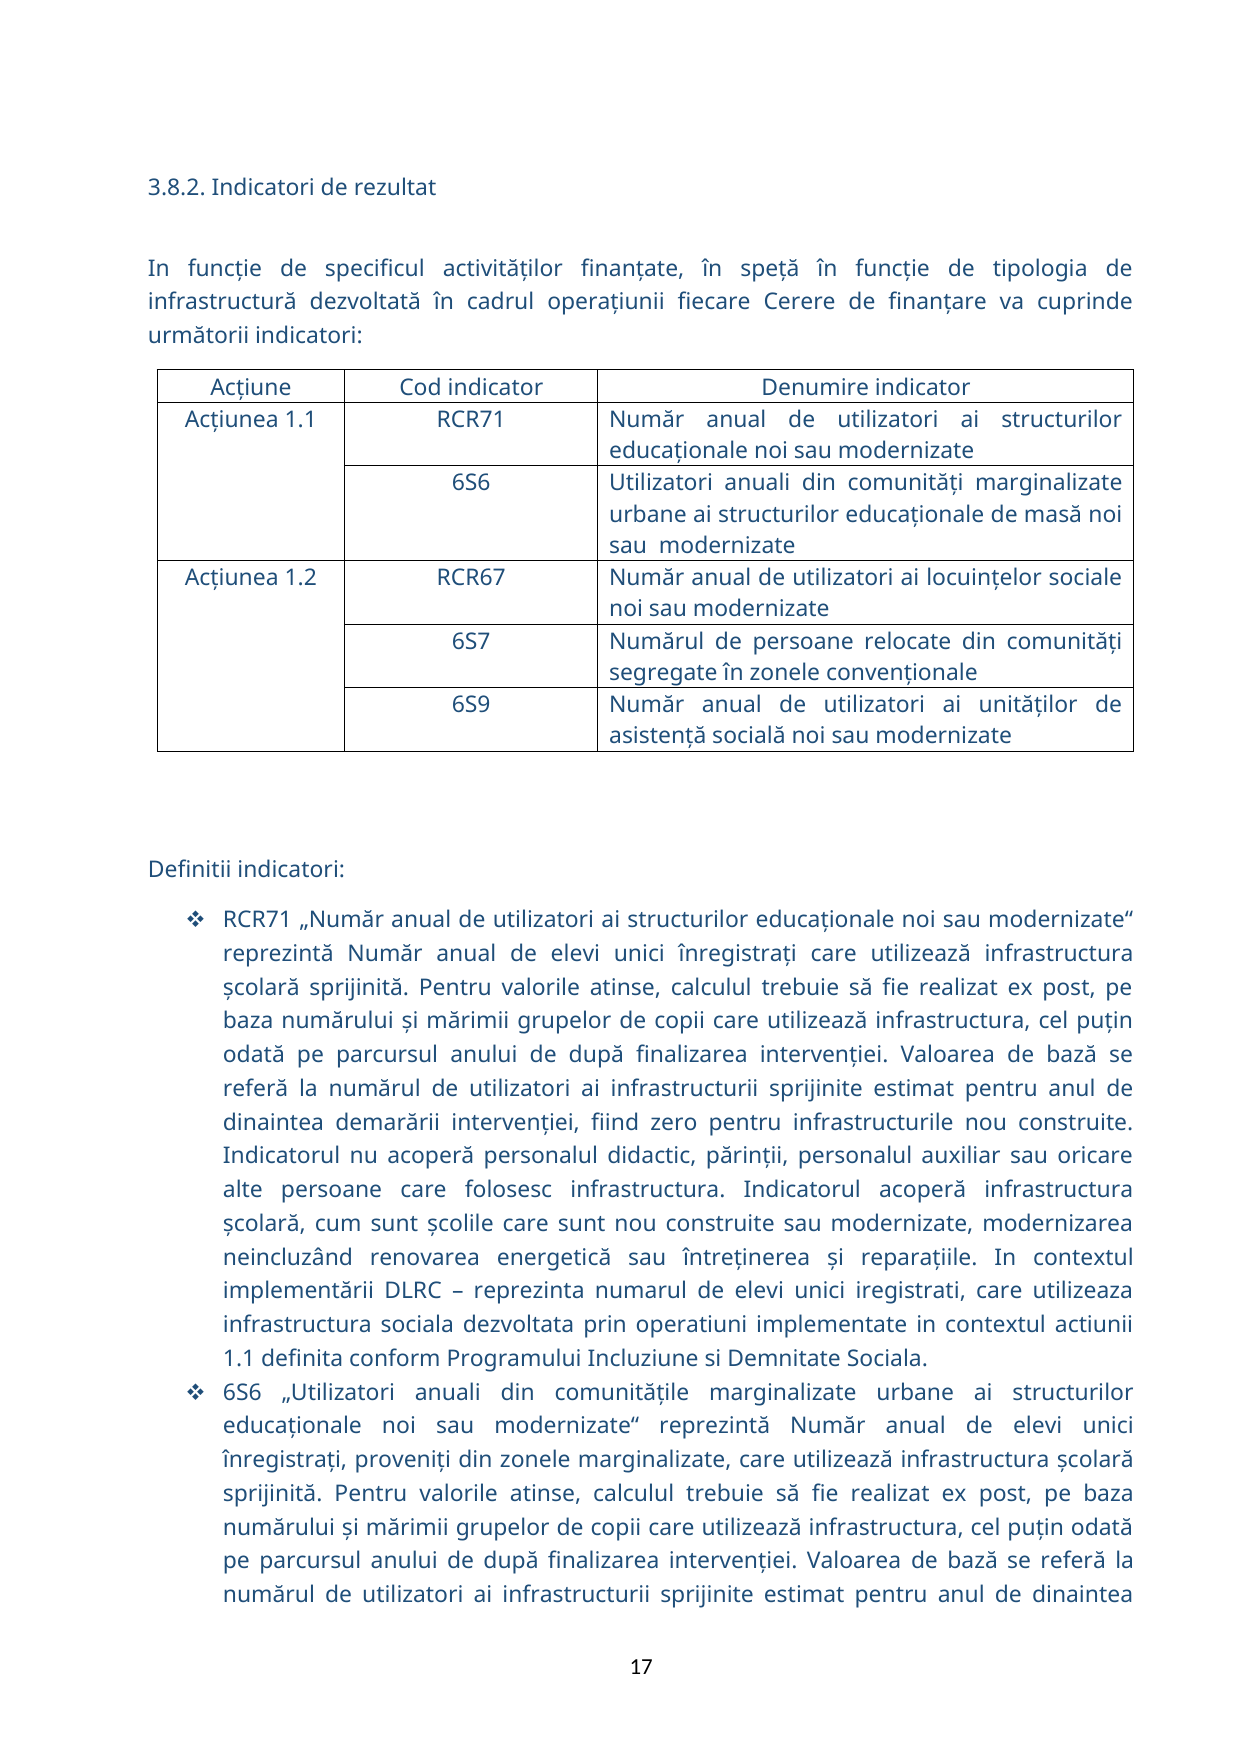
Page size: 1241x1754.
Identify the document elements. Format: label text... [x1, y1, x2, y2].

table_cell 6S7 [345, 625, 597, 687]
table_cell Acțiunea 1.1 [158, 403, 344, 560]
subtitle 3.8.2. Indicatori de rezultat [148, 171, 1134, 202]
table_cell Numărul de persoane relocate din comunități segregate în zonele convenționale [598, 625, 1133, 687]
table_cell Acțiunea 1.2 [158, 561, 344, 751]
text Definitii indicatori: [148, 852, 1134, 884]
table_header Denumire indicator [598, 370, 1133, 402]
list RCR71 „Număr anual de utilizatori ai structurilor educaționale noi sau modernizate“ reprezintă Număr anual de elevi unici înregistrați care utilizează infrastructura școlară sprijinită. Pentru valorile atinse, calculul trebuie să fie realizat ex post, pe baza numărului și mărimii grupelor de copii care utilizează infrastructura, cel puțin odată pe parcursul anului de după finalizarea intervenției. Valoarea de bază se referă la numărul de utilizatori ai infrastructurii sprijinite estimat pentru anul de dinaintea demarării intervenției, fiind zero pentru infrastructurile nou construite. Indicatorul nu acoperă personalul didactic, părinții, personalul auxiliar sau oricare alte persoane care folosesc infrastructura. Indicatorul acoperă infrastructura școlară, cum sunt școlile care sunt nou construite sau modernizate, modernizarea neincluzând renovarea energetică sau întreținerea și reparațiile. In contextul implementării DLRC – reprezinta numarul de elevi unici iregistrati, care utilizeaza infrastructura sociala dezvoltata prin operatiuni implementate in contextul actiunii 1.1 definita conform Programului Incluziune si Demnitate Sociala. [185, 903, 1134, 1373]
table_cell RCR67 [345, 561, 597, 623]
table_cell 6S9 [345, 688, 597, 751]
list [185, 1375, 1134, 1609]
table_header Cod indicator [345, 370, 597, 402]
table_cell Număr anual de utilizatori ai locuințelor sociale noi sau modernizate [598, 561, 1133, 623]
table_cell Utilizatori anuali din comunități marginalizate urbane ai structurilor educaționale de masă noi sau modernizate [598, 466, 1133, 560]
table_cell 6S6 [345, 466, 597, 560]
table_header Acțiune [158, 370, 344, 402]
table_cell Număr anual de utilizatori ai structurilor educaționale noi sau modernizate [598, 403, 1133, 465]
table_cell Număr anual de utilizatori ai unităților de asistență socială noi sau modernizate [598, 688, 1133, 751]
table_cell RCR71 [345, 403, 597, 465]
text In funcție de specificul activităților finanțate, în speță în funcție de tipologia de infrastructură dezvoltată în cadrul operațiunii fiecare Cerere de finanțare va cuprinde următorii indicatori: [148, 251, 1134, 350]
